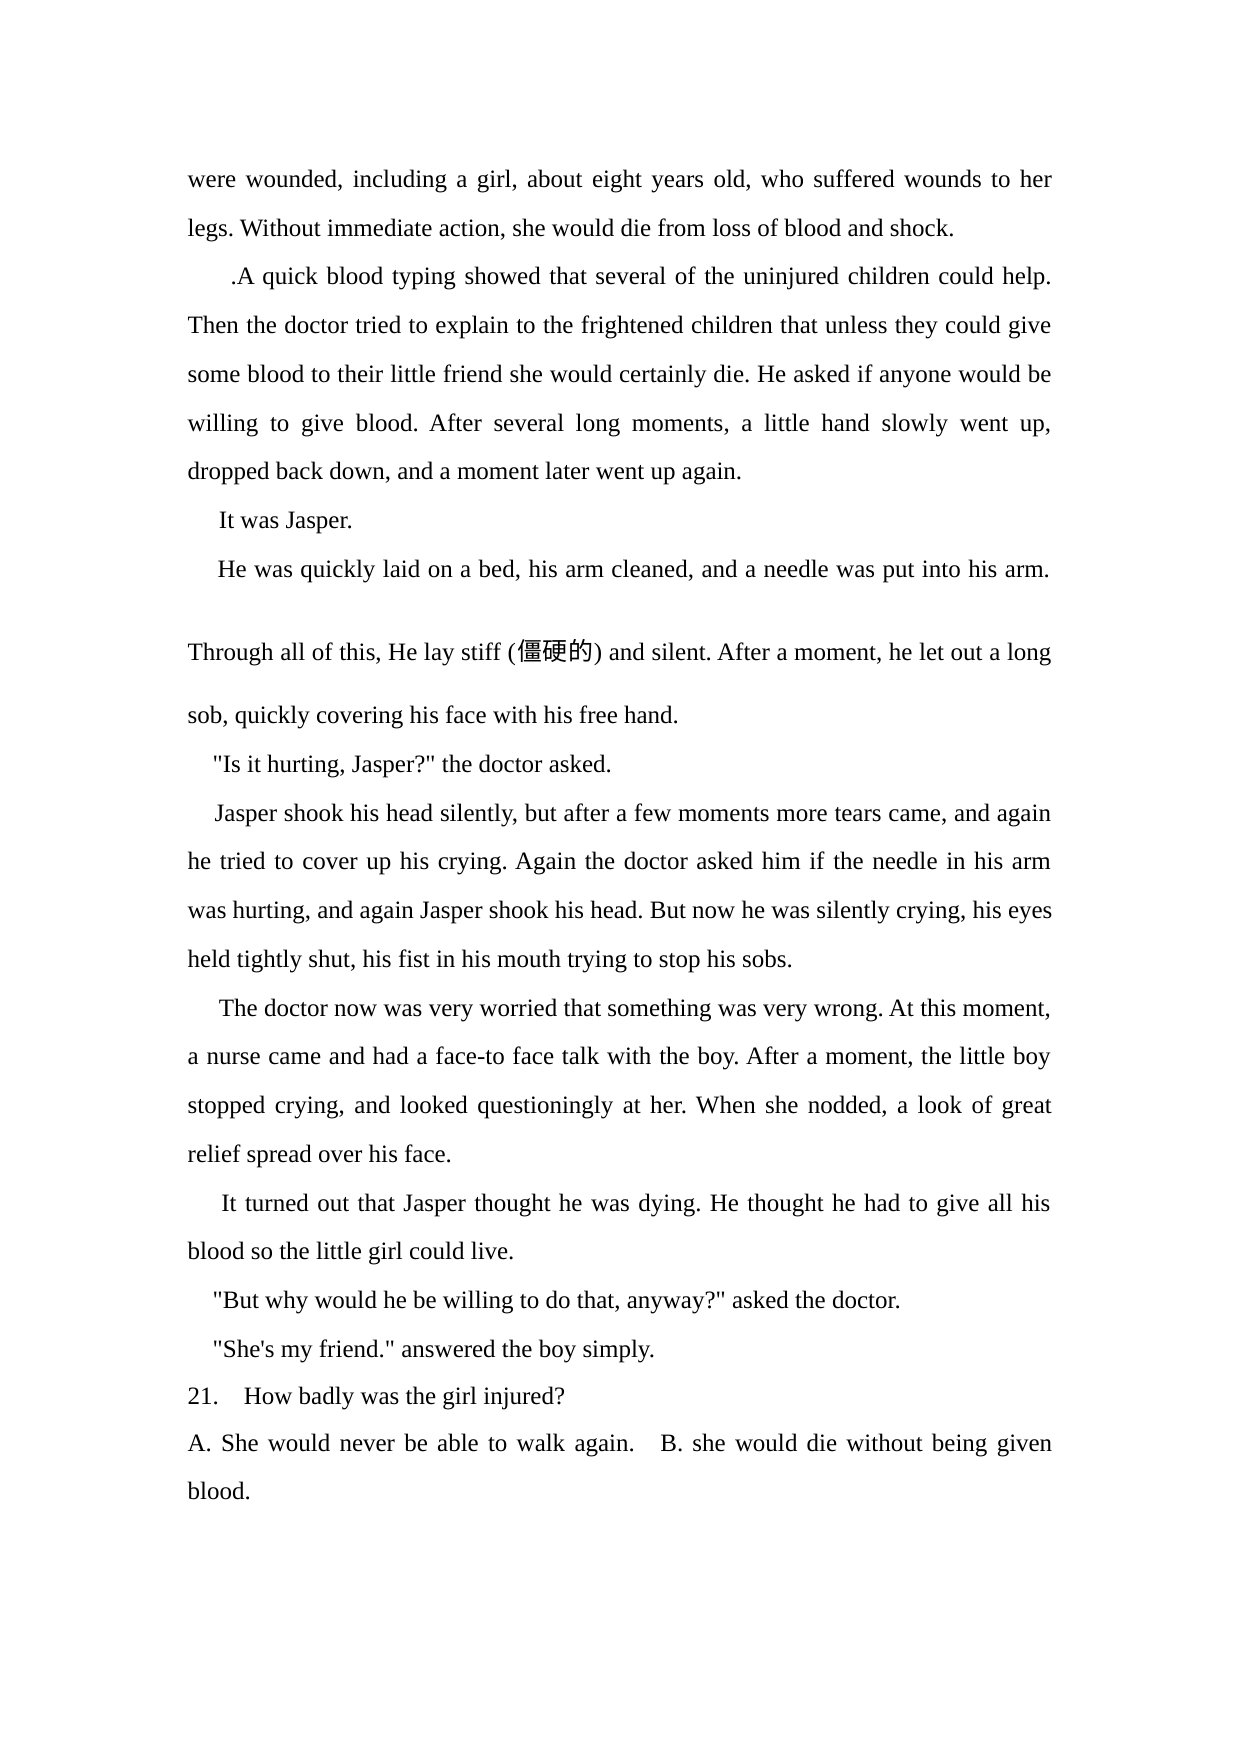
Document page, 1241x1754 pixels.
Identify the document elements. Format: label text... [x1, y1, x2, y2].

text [187, 162, 1053, 1364]
text 21. How badly was the girl injured? [187, 1379, 1053, 1411]
text A. She would never be able to walk again. B. she would die without being given blood. [187, 1426, 1053, 1507]
